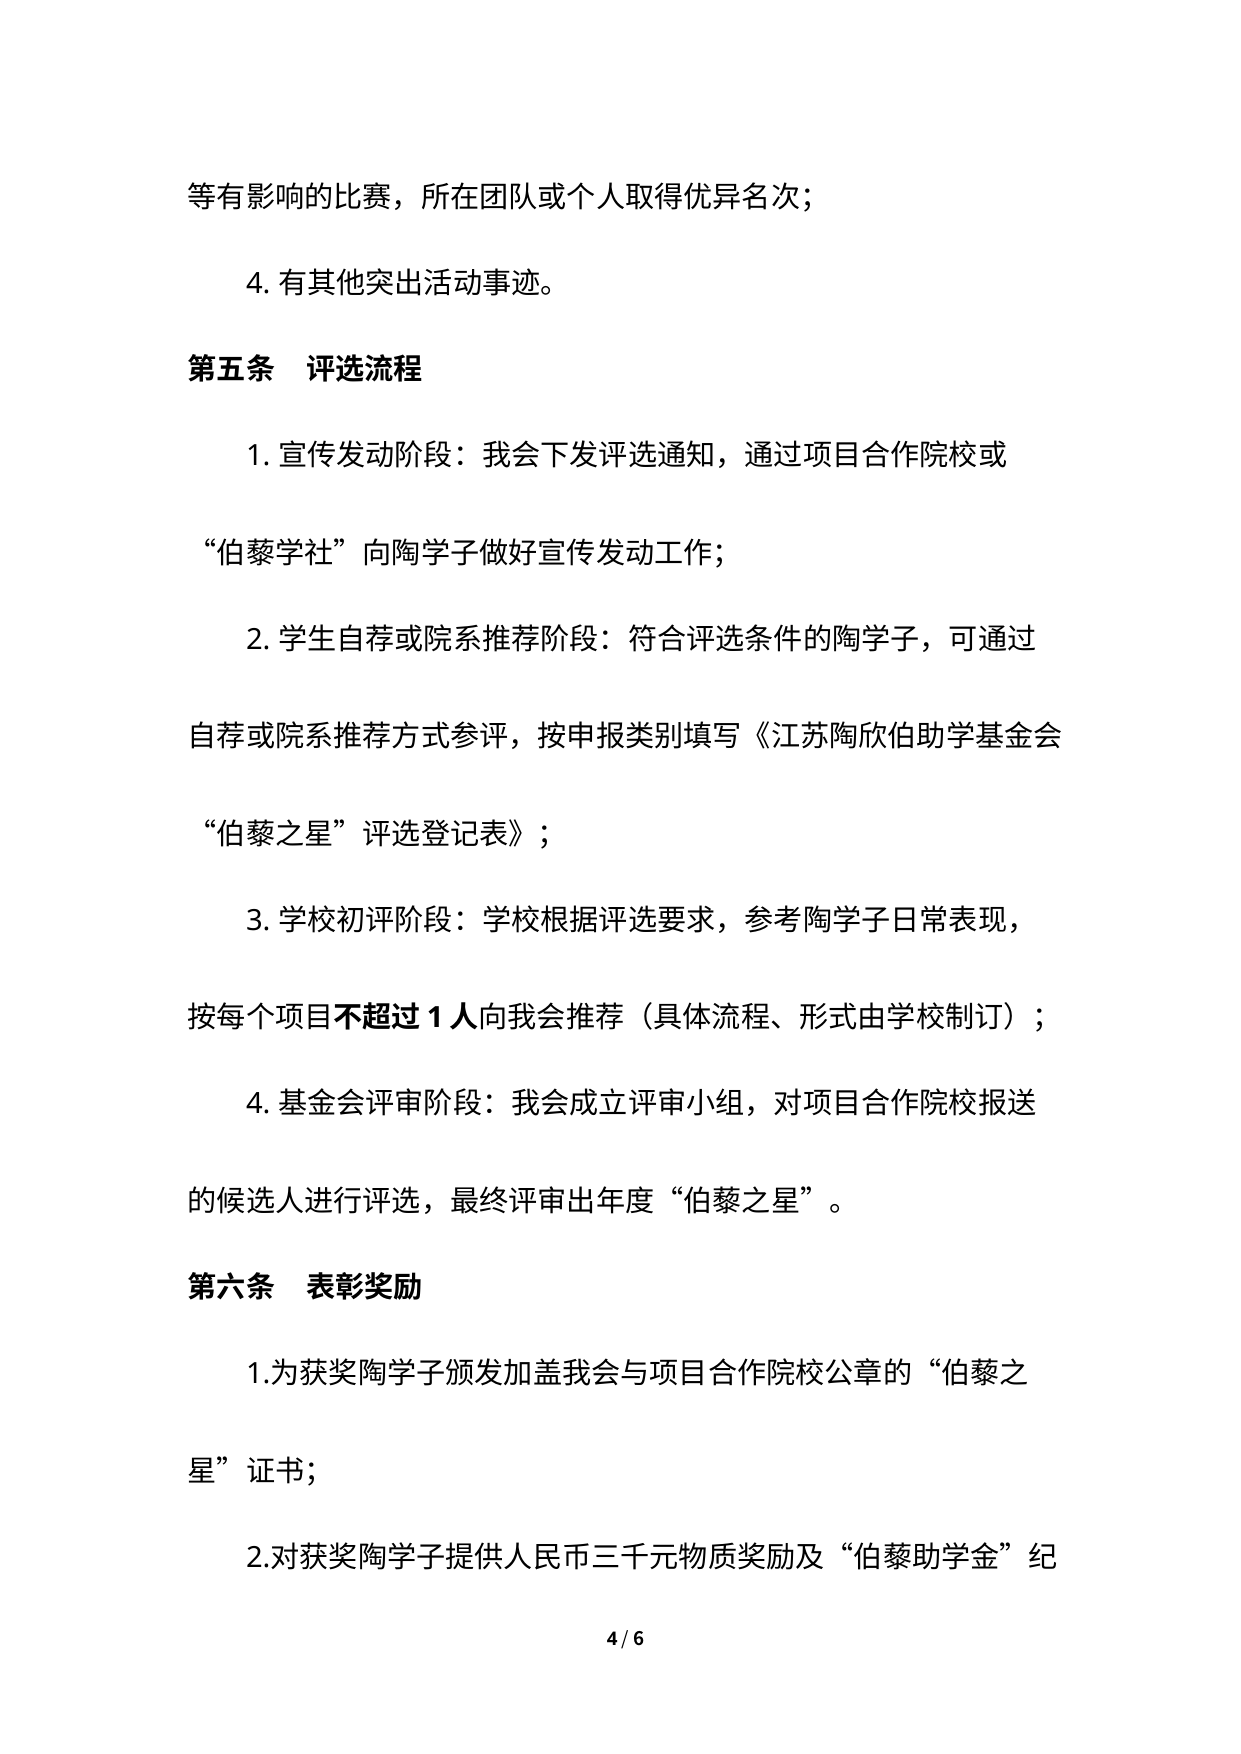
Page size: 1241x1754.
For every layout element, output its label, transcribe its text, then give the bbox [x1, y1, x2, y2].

text 4. 基金会评审阶段：我会成立评审小组，对项目合作院校报送的候选人进行评选，最终评审出年度“伯藜之星”。 [187, 1069, 1063, 1231]
text 3. 学校初评阶段：学校根据评选要求，参考陶学子日常表现，按每个项目不超过1人向我会推荐（具体流程、形式由学校制订）； [187, 885, 1063, 1048]
list 评选流程 [187, 334, 1063, 399]
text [187, 1522, 1063, 1587]
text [187, 162, 1063, 227]
text 2. 学生自荐或院系推荐阶段：符合评选条件的陶学子，可通过自荐或院系推荐方式参评，按申报类别填写《江苏陶欣伯助学基金会“伯藜之星”评选登记表》； [187, 604, 1063, 864]
text 1. 宣传发动阶段：我会下发评选通知，通过项目合作院校或“伯藜学社”向陶学子做好宣传发动工作； [187, 420, 1063, 583]
text 1.为获奖陶学子颁发加盖我会与项目合作院校公章的“伯藜之星”证书； [187, 1339, 1063, 1501]
text 4. 有其他突出活动事迹。 [187, 248, 1063, 313]
list 表彰奖励 [187, 1252, 1063, 1317]
